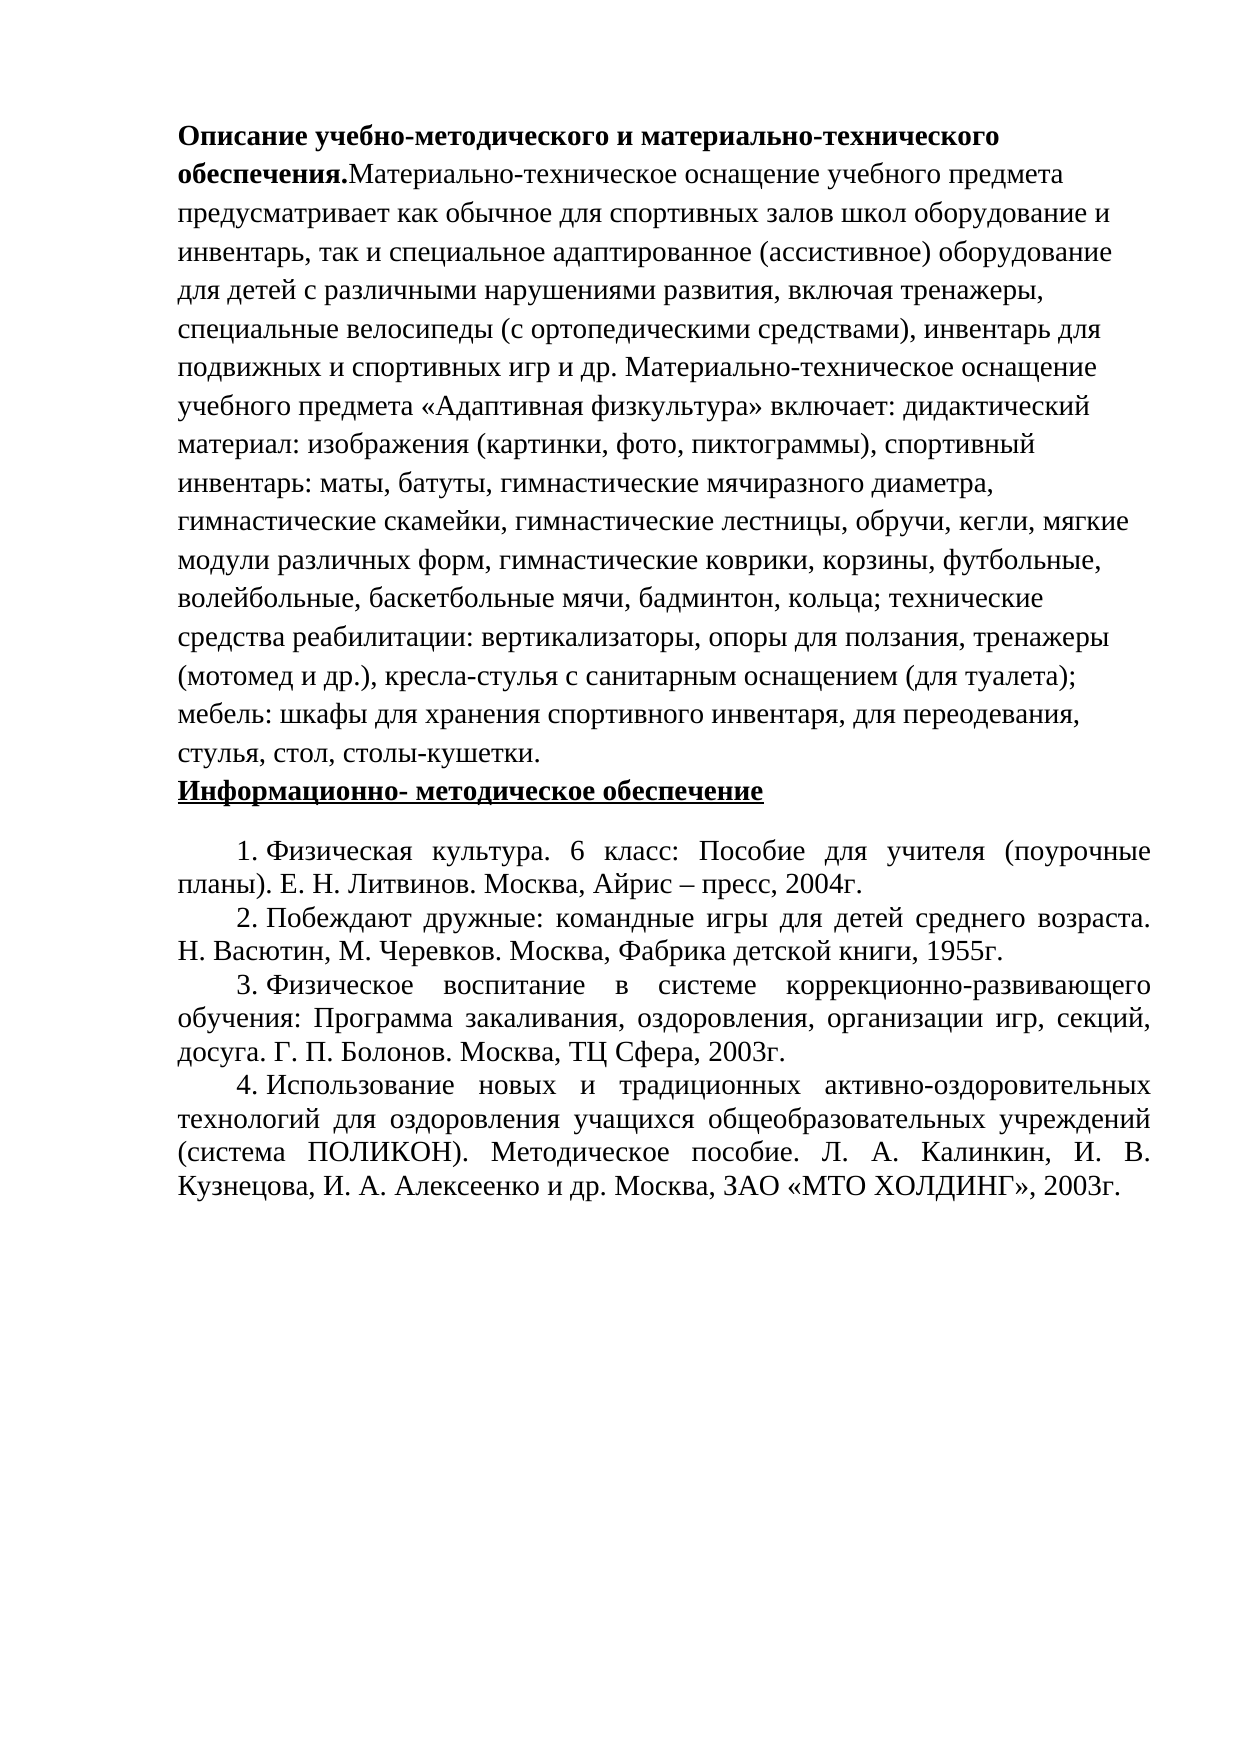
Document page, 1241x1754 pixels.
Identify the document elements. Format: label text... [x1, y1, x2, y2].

list Физическое воспитание в системе коррекционно-развивающего обучения: Программа закаливания, оздоровления, организации игр, секций, досуга. Г. П. Болонов. Москва, ТЦ Сфера, 2003г. [177, 967, 1152, 1067]
text Информационно- методическое обеспечение [177, 773, 1152, 807]
list Использование новых и традиционных активно-оздоровительных технологий для оздоровления учащихся общеобразовательных учреждений (система ПОЛИКОН). Методическое пособие. Л. А. Калинкин, И. В. Кузнецова, И. А. Алексеенко и др. Москва, ЗАО «МТО ХОЛДИНГ», 2003г. [177, 1067, 1152, 1202]
text Описание учебно-методического и материально-технического обеспечения.Материально-техническое оснащение учебного предмета предусматривает как обычное для спортивных залов школ оборудование и инвентарь, так и специальное адаптированное (ассистивное) оборудование для детей с различными нарушениями развития, включая тренажеры, специальные велосипеды (с ортопедическими средствами), инвентарь для подвижных и спортивных игр и др. Материально-техническое оснащение учебного предмета «Адаптивная физкультура» включает: дидактический материал: изображения (картинки, фото, пиктограммы), спортивный инвентарь: маты, батуты, гимнастические мячиразного диаметра, гимнастические скамейки, гимнастические лестницы, обручи, кегли, мягкие модули различных форм, гимнастические коврики, корзины, футбольные, волейбольные, баскетбольные мячи, бадминтон, кольца; технические средства реабилитации: вертикализаторы, опоры для ползания, тренажеры (мотомед и др.), кресла-стулья с санитарным оснащением (для туалета); мебель: шкафы для хранения спортивного инвентаря, для переодевания, стулья, стол, столы-кушетки. [177, 118, 1152, 768]
list Побеждают дружные: командные игры для детей среднего возраста. Н. Васютин, М. Черевков. Москва, Фабрика детской книги, 1955г. [177, 900, 1152, 967]
list Физическая культура. 6 класс: Пособие для учителя (поурочные планы). Е. Н. Литвинов. Москва, Айрис – пресс, 2004г. [177, 833, 1152, 900]
